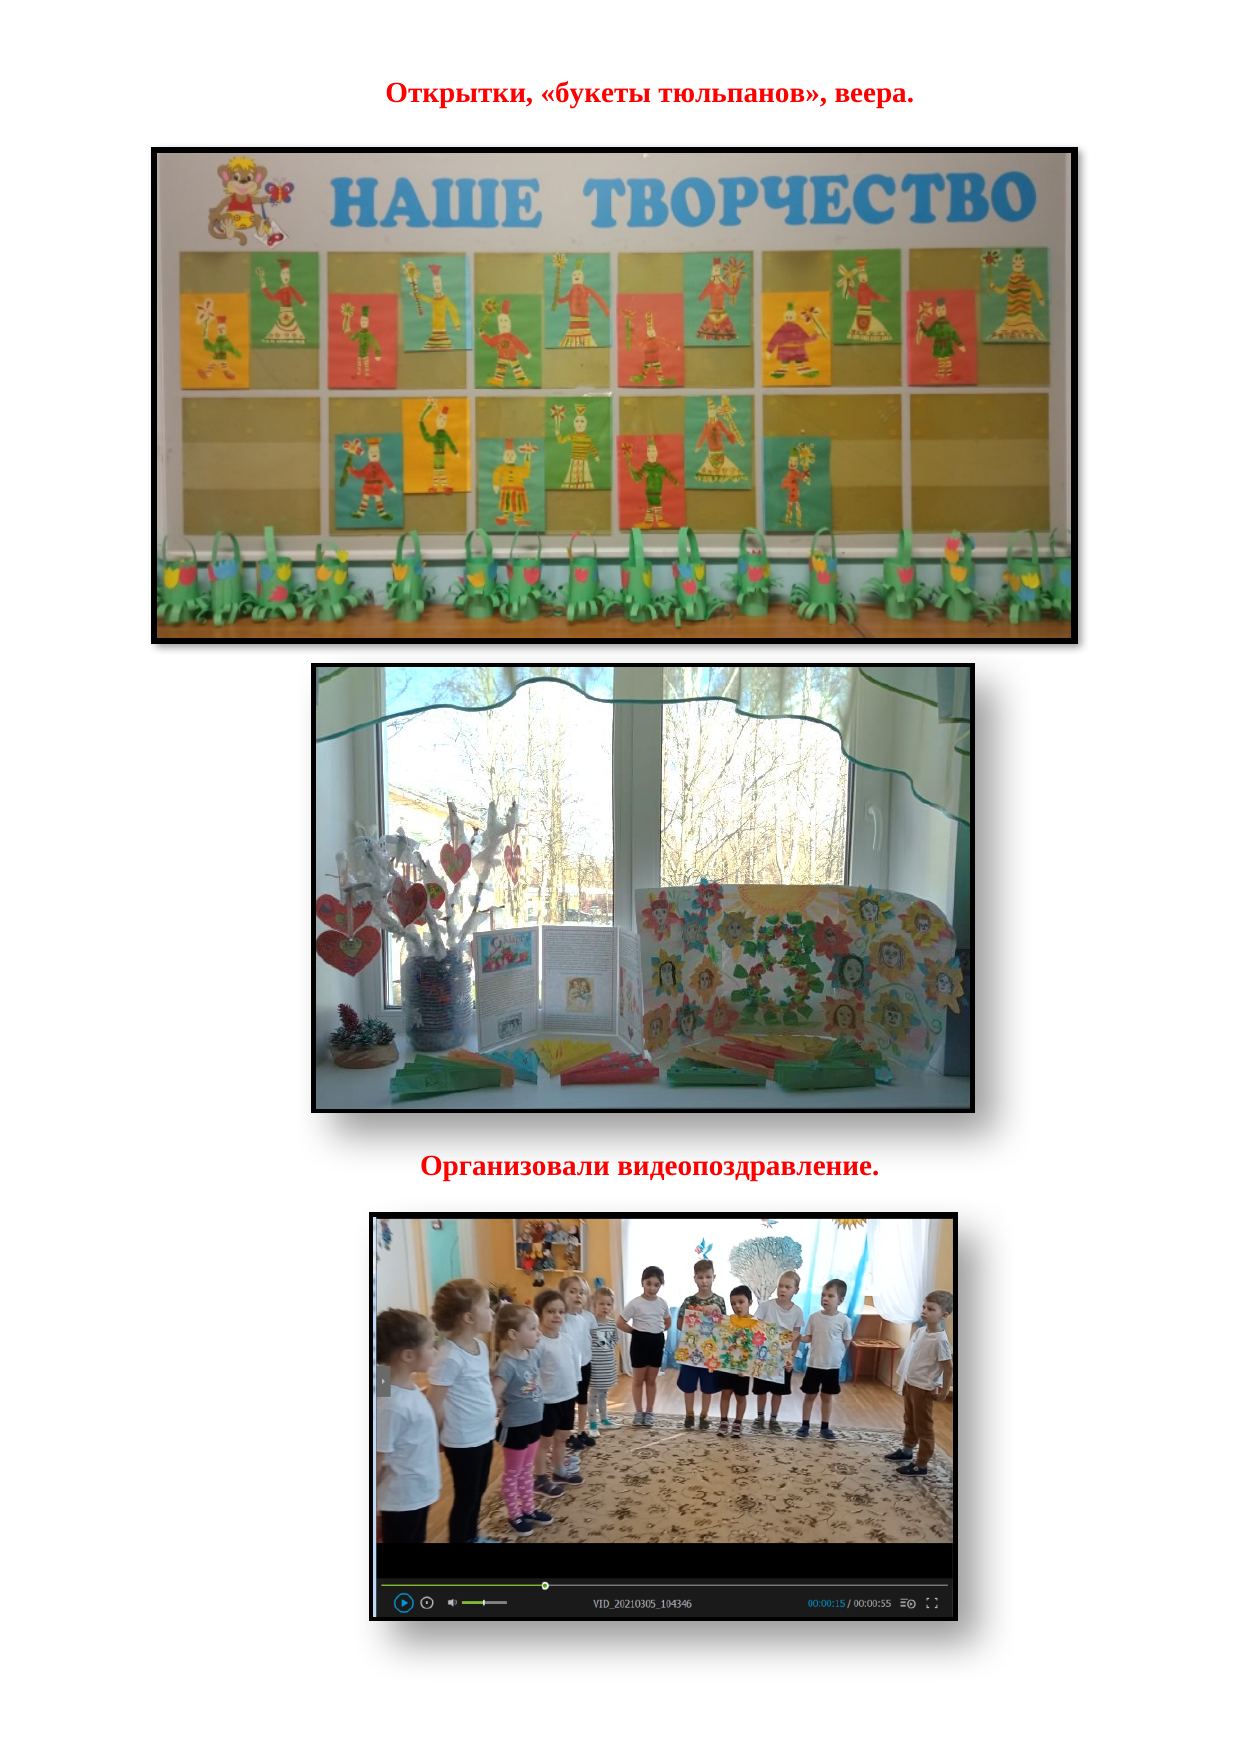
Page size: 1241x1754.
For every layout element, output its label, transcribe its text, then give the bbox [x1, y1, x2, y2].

picture [373, 1217, 953, 1617]
picture [316, 667, 970, 1109]
picture [157, 153, 1071, 638]
text Организовали видеопоздравление. [75, 1148, 1165, 1182]
text Открытки, «букеты тюльпанов», веера. [75, 75, 1165, 108]
